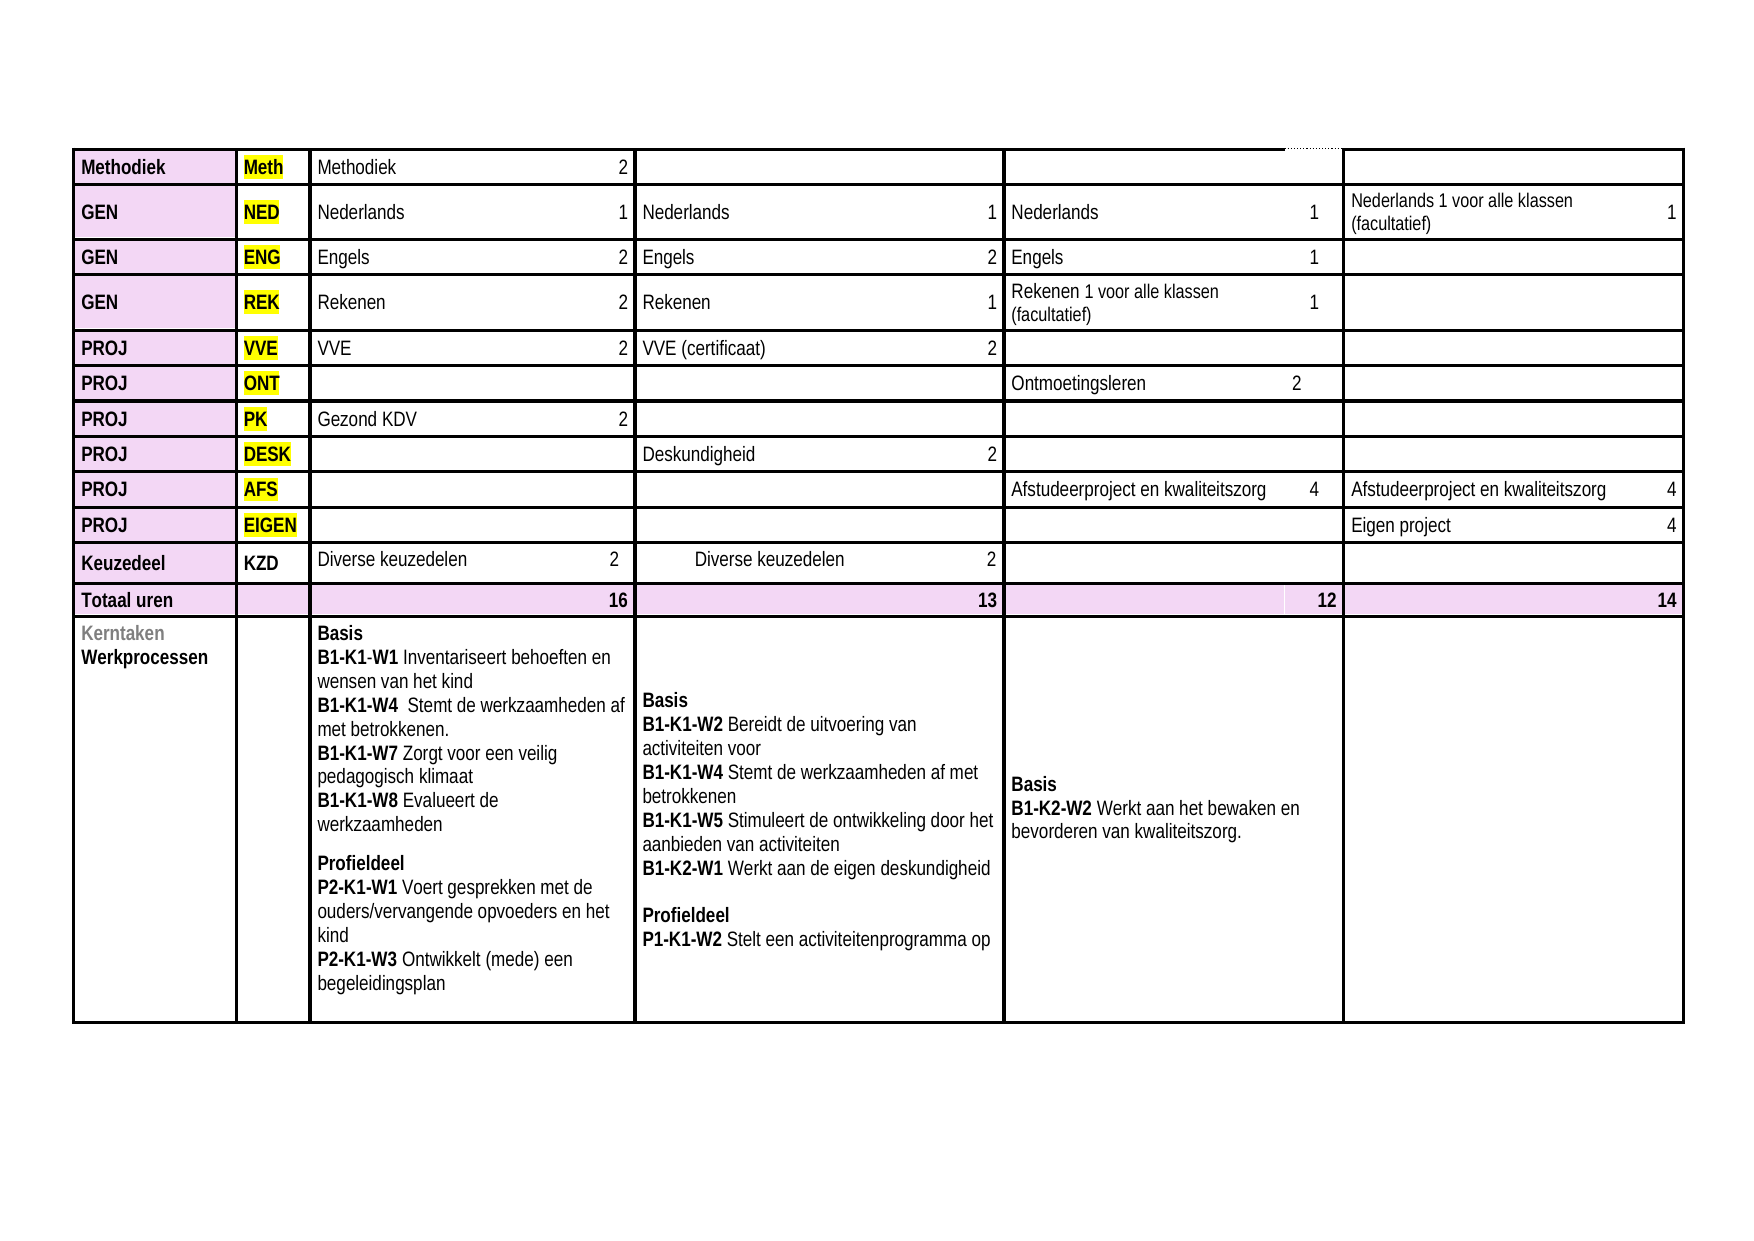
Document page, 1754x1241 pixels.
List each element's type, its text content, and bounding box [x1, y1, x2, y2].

table_cell PROJ [75, 509, 235, 541]
table_cell 14 [1643, 585, 1682, 614]
table_cell Basis B1-K1-W2 Bereidt de uitvoering van activiteiten voor B1-K1-W4 Stemt de werkzaamheden af met betrokkenen B1-K1-W5 Stimuleert de ontwikkeling door het aanbieden van activiteiten B1-K2-W1 Werkt aan de eigen deskundigheid Profieldeel P1-K1-W2 Stelt een activiteitenprogramma op [637, 618, 1002, 1021]
table_cell VVE (certificaat) [637, 332, 960, 364]
table_cell [637, 473, 960, 506]
table_cell [1345, 403, 1639, 435]
table_cell [312, 438, 591, 470]
table_cell [960, 509, 1002, 541]
table_cell 2 [591, 403, 633, 435]
table_cell KZD [238, 544, 308, 582]
table_cell [1345, 544, 1639, 582]
table_cell Diverse keuzedelen 2 [637, 544, 1002, 582]
table_cell [1345, 151, 1639, 183]
table_cell 2 [960, 241, 1002, 273]
table_cell Deskundigheid [637, 438, 960, 470]
table_cell Nederlands [312, 186, 591, 237]
table_cell [1345, 618, 1682, 1021]
table_cell [1639, 151, 1682, 183]
table_cell Engels [312, 241, 591, 273]
table_cell [1285, 438, 1342, 470]
table_cell 1 [1639, 186, 1682, 237]
table_cell [960, 473, 1002, 506]
table_cell PK [238, 403, 308, 435]
table_cell Keuzedeel [75, 544, 235, 582]
table_cell Nederlands [1006, 186, 1284, 237]
table_cell GEN [75, 186, 235, 237]
table_cell [1006, 544, 1342, 582]
table_cell 1 [591, 186, 633, 237]
table_cell [637, 367, 960, 399]
table_cell 4 [1285, 473, 1342, 506]
table_cell [1285, 403, 1342, 435]
table_cell [1345, 332, 1639, 364]
table_cell Engels [1006, 241, 1284, 273]
table_cell 1 [1285, 241, 1342, 273]
table_cell 1 [960, 186, 1002, 237]
table_cell [1006, 151, 1284, 183]
table_cell [1006, 585, 1284, 614]
table_cell [637, 403, 960, 435]
table_cell [637, 151, 960, 183]
table_cell [591, 509, 633, 541]
table_cell [1345, 367, 1639, 399]
table_cell [1285, 332, 1342, 364]
table_cell 2 [1285, 367, 1342, 399]
table_cell GEN [75, 241, 235, 273]
table_cell Totaal uren [75, 585, 235, 614]
table_cell 2 [960, 438, 1002, 470]
table_cell 2 [960, 332, 1002, 364]
table_cell [1639, 332, 1682, 364]
table_cell [312, 509, 591, 541]
table_cell [1639, 241, 1682, 273]
table_cell PROJ [75, 332, 235, 364]
table_cell Kerntaken Werkprocessen [75, 618, 235, 1021]
table_cell [637, 509, 960, 541]
table_cell PROJ [75, 473, 235, 506]
table_cell [1006, 332, 1284, 364]
table_cell 2 [591, 241, 633, 273]
table_cell [238, 585, 308, 614]
table_cell Methodiek [312, 151, 591, 183]
table_cell [1345, 241, 1639, 273]
table_cell Basis B1-K1-W1 Inventariseert behoeften en wensen van het kind B1-K1-W4 Stemt de werkzaamheden af met betrokkenen. B1-K1-W7 Zorgt voor een veilig pedagogisch klimaat B1-K1-W8 Evalueert de werkzaamheden Profieldeel P2-K1-W1 Voert gesprekken met de ouders/vervangende opvoeders en het kind P2-K1-W3 Ontwikkelt (mede) een begeleidingsplan [312, 618, 633, 1021]
table_cell Rekenen [312, 276, 591, 328]
table_cell 1 [1285, 186, 1342, 237]
table_cell [591, 367, 633, 399]
table_cell [1006, 509, 1284, 541]
table_cell [1639, 403, 1682, 435]
table_cell Eigen project [1345, 509, 1639, 541]
table_cell Engels [637, 241, 960, 273]
table_cell 4 [1639, 509, 1682, 541]
table_cell 13 [968, 585, 1002, 614]
table_cell Diverse keuzedelen 2 [312, 544, 633, 582]
table_cell NED [238, 186, 308, 237]
table_cell Afstudeerproject en kwaliteitszorg [1345, 473, 1639, 506]
table_cell AFS [238, 473, 308, 506]
table_cell ONT [238, 367, 308, 399]
table_cell [960, 403, 1002, 435]
table_cell [1345, 276, 1639, 328]
table_cell VVE [238, 332, 308, 364]
table_cell [1345, 438, 1639, 470]
table_cell VVE [312, 332, 591, 364]
table_cell DESK [238, 438, 308, 470]
table_cell 1 [1285, 276, 1342, 328]
table_cell 2 [591, 151, 633, 183]
table_cell [238, 618, 308, 1021]
table_cell [1006, 403, 1284, 435]
table_cell [312, 473, 591, 506]
table_cell [1639, 367, 1682, 399]
table_cell [312, 367, 591, 399]
table_cell 2 [591, 276, 633, 328]
table_cell 1 [960, 276, 1002, 328]
table_cell Gezond KDV [312, 403, 591, 435]
table_cell [591, 438, 633, 470]
table_cell [312, 585, 591, 614]
table_cell [960, 367, 1002, 399]
table_cell [1285, 509, 1342, 541]
table_cell 4 [1639, 473, 1682, 506]
table_cell [1639, 438, 1682, 470]
table_cell ENG [238, 241, 308, 273]
table_cell Afstudeerproject en kwaliteitszorg [1006, 473, 1284, 506]
table_cell [1639, 544, 1682, 582]
table_cell EIGEN [238, 509, 308, 541]
table_cell Basis B1-K2-W2 Werkt aan het bewaken en bevorderen van kwaliteitszorg. [1006, 618, 1342, 1021]
table_cell GEN [75, 276, 235, 328]
table_cell Rekenen [637, 276, 960, 328]
table_cell Rekenen 1 voor alle klassen (facultatief) [1006, 276, 1284, 328]
table_cell [1285, 148, 1342, 183]
table_cell 16 [591, 585, 633, 614]
table_cell [591, 473, 633, 506]
table_cell 12 [1285, 585, 1342, 614]
table_cell [637, 585, 968, 614]
table_cell PROJ [75, 438, 235, 470]
table_cell REK [238, 276, 308, 328]
table_cell 2 [591, 332, 633, 364]
table_cell Ontmoetingsleren [1006, 367, 1284, 399]
table_cell [1639, 276, 1682, 328]
table_cell Nederlands [637, 186, 960, 237]
table_cell PROJ [75, 367, 235, 399]
table_cell Meth [238, 151, 308, 183]
table_cell [960, 151, 1002, 183]
table_cell [1006, 438, 1284, 470]
table_cell [1345, 585, 1643, 614]
table_cell PROJ [75, 403, 235, 435]
table_cell Nederlands 1 voor alle klassen (facultatief) [1345, 186, 1639, 237]
table_cell Methodiek [75, 151, 235, 183]
